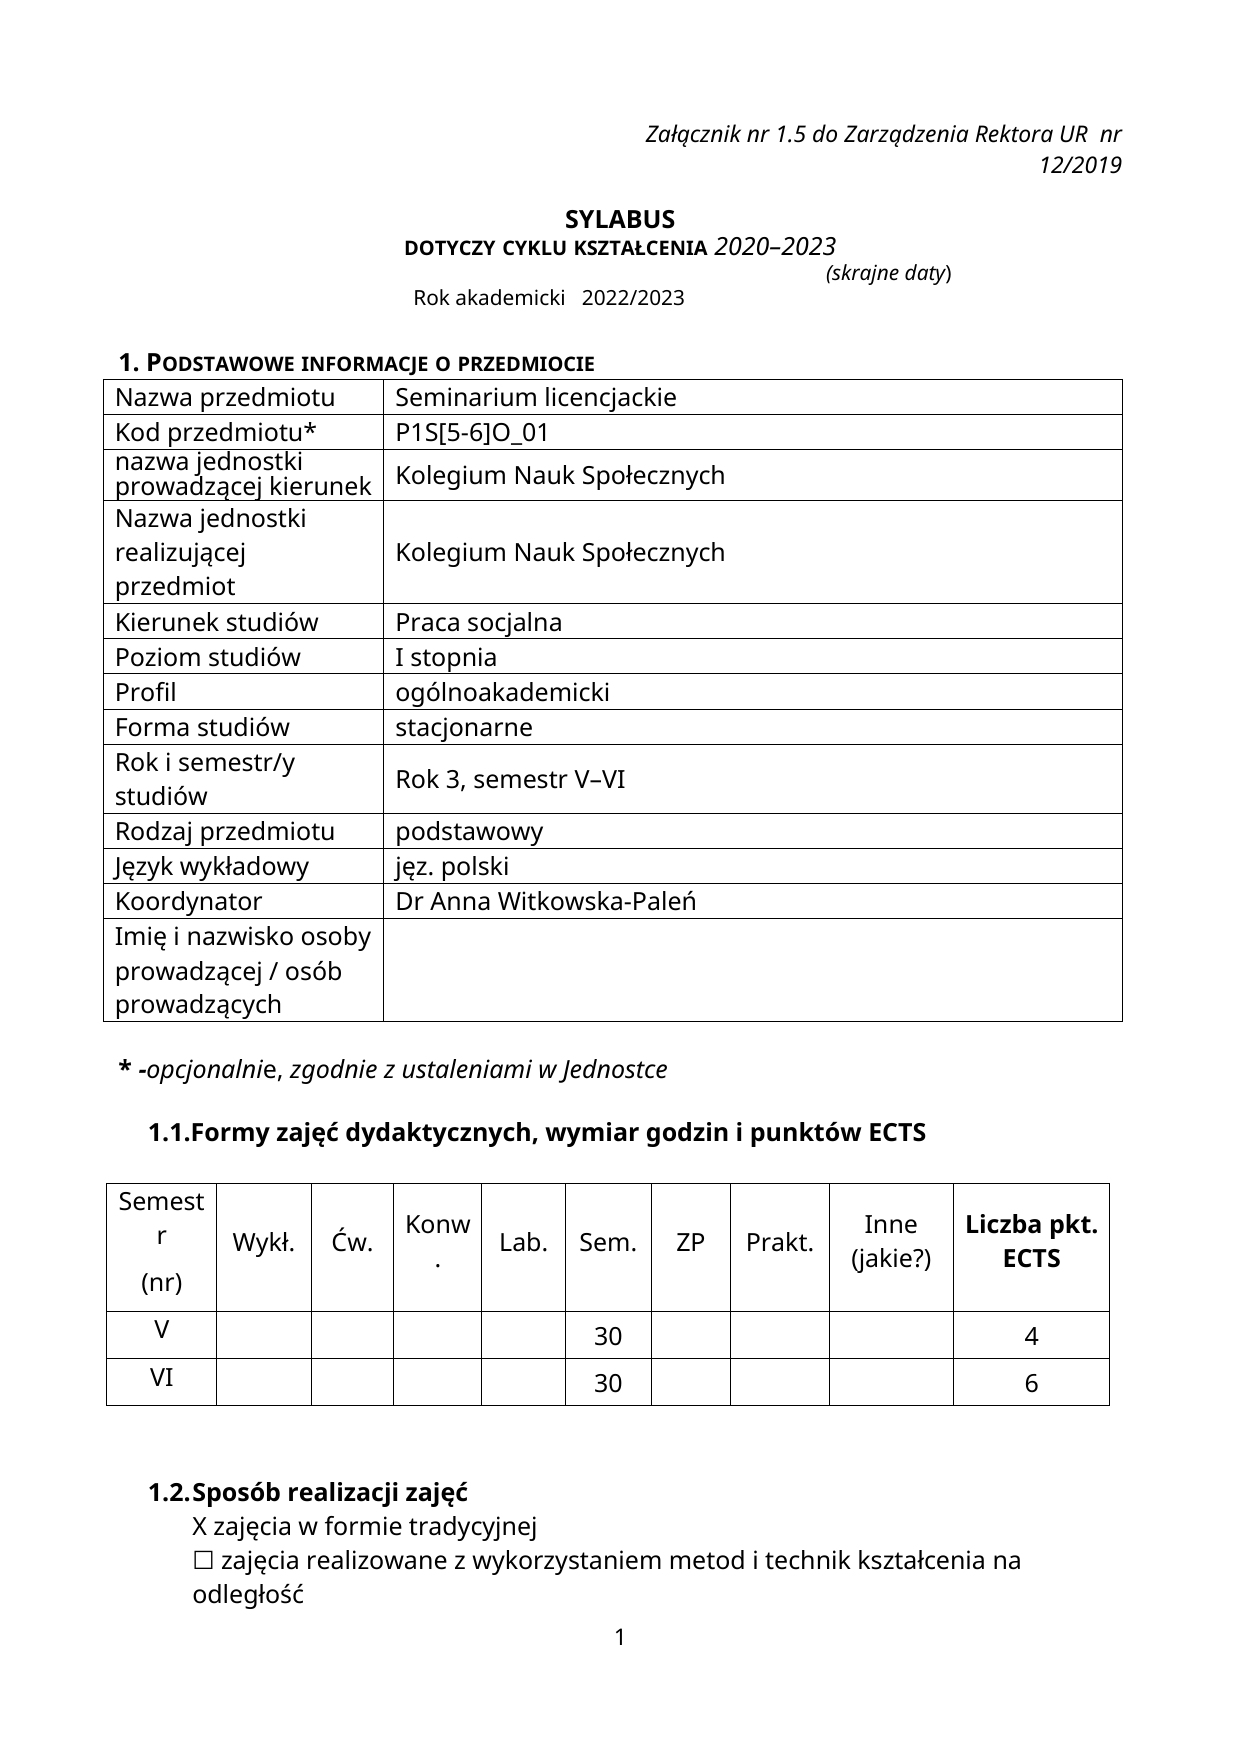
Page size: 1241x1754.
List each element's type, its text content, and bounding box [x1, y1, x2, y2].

table_cell podstawowy [384, 814, 1122, 848]
text Załącznik nr 1.5 do Zarządzenia Rektora UR nr 12/2019 [118, 118, 1122, 181]
table_cell VI [107, 1359, 216, 1405]
table_cell Poziom studiów [104, 639, 383, 673]
table_cell [830, 1359, 953, 1405]
table_cell [482, 1359, 565, 1405]
table_cell [652, 1359, 730, 1405]
table_cell Kierunek studiów [104, 604, 383, 638]
table_cell Rok i semestr/y studiów [104, 745, 383, 813]
table_cell [312, 1312, 393, 1358]
table_cell 30 [566, 1359, 651, 1405]
table_cell ogólnoakademicki [384, 674, 1122, 708]
table_cell Rodzaj przedmiotu [104, 814, 383, 848]
text 1.1.Formy zajęć dydaktycznych, wymiar godzin i punktów ECTS [148, 1115, 1122, 1149]
table_cell [731, 1312, 829, 1358]
table_cell [731, 1359, 829, 1405]
table_cell [217, 1312, 311, 1358]
table_cell Praca socjalna [384, 604, 1122, 638]
text (skrajne daty) [118, 261, 1122, 286]
table_cell [312, 1359, 393, 1405]
table_cell 6 [954, 1359, 1109, 1405]
text X zajęcia w formie tradycyjnej [192, 1509, 1122, 1543]
table_cell Koordynator [104, 884, 383, 918]
table_header Lab. [482, 1184, 565, 1311]
text 1. Podstawowe informacje o przedmiocie [118, 344, 1122, 379]
table_cell Kolegium Nauk Społecznych [384, 501, 1122, 603]
table_cell Forma studiów [104, 710, 383, 743]
text 1.2. Sposób realizacji zajęć [148, 1474, 1122, 1509]
table_header Konw. [394, 1184, 481, 1311]
table_cell [482, 1312, 565, 1358]
table_header Wykł. [217, 1184, 311, 1311]
table_cell [830, 1312, 953, 1358]
table_cell Język wykładowy [104, 849, 383, 883]
table_cell [384, 919, 1122, 1021]
table_header Inne (jakie?) [830, 1184, 953, 1311]
text * -opcjonalnie, zgodnie z ustaleniami w Jednostce [118, 1051, 1122, 1086]
table_cell P1S[5-6]O_01 [384, 415, 1122, 449]
table_cell Dr Anna Witkowska-Paleń [384, 884, 1122, 918]
table_cell Kod przedmiotu* [104, 415, 383, 449]
text Rok akademicki 2022/2023 [118, 286, 1122, 311]
table_cell Kolegium Nauk Społecznych [384, 450, 1122, 500]
text dotyczy cyklu kształcenia 2020–2023 [118, 236, 1122, 261]
table_cell Rok 3, semestr V–VI [384, 745, 1122, 813]
table_cell V [107, 1312, 216, 1358]
table_cell I stopnia [384, 639, 1122, 673]
table_cell nazwa jednostki prowadzącej kierunek [104, 450, 383, 500]
table_header Nazwa przedmiotu [104, 380, 383, 414]
table_header Sem. [566, 1184, 651, 1311]
table_cell 30 [566, 1312, 651, 1358]
table_cell [394, 1312, 481, 1358]
text SYLABUS [118, 201, 1122, 236]
table_cell [394, 1359, 481, 1405]
table_cell stacjonarne [384, 710, 1122, 743]
table_header ZP [652, 1184, 730, 1311]
table_cell [217, 1359, 311, 1405]
table_header Ćw. [312, 1184, 393, 1311]
table_header Liczba pkt. ECTS [954, 1184, 1109, 1311]
table_cell Profil [104, 674, 383, 708]
table_cell jęz. polski [384, 849, 1122, 883]
text ☐ zajęcia realizowane z wykorzystaniem metod i technik kształcenia na odległość [192, 1543, 1122, 1611]
table_header Prakt. [731, 1184, 829, 1311]
table_cell Nazwa jednostki realizującej przedmiot [104, 501, 383, 603]
table_cell Imię i nazwisko osoby prowadzącej / osób prowadzących [104, 919, 383, 1021]
table_header Semestr (nr) [107, 1184, 216, 1311]
table_cell [652, 1312, 730, 1358]
table_header Seminarium licencjackie [384, 380, 1122, 414]
table_cell 4 [954, 1312, 1109, 1358]
